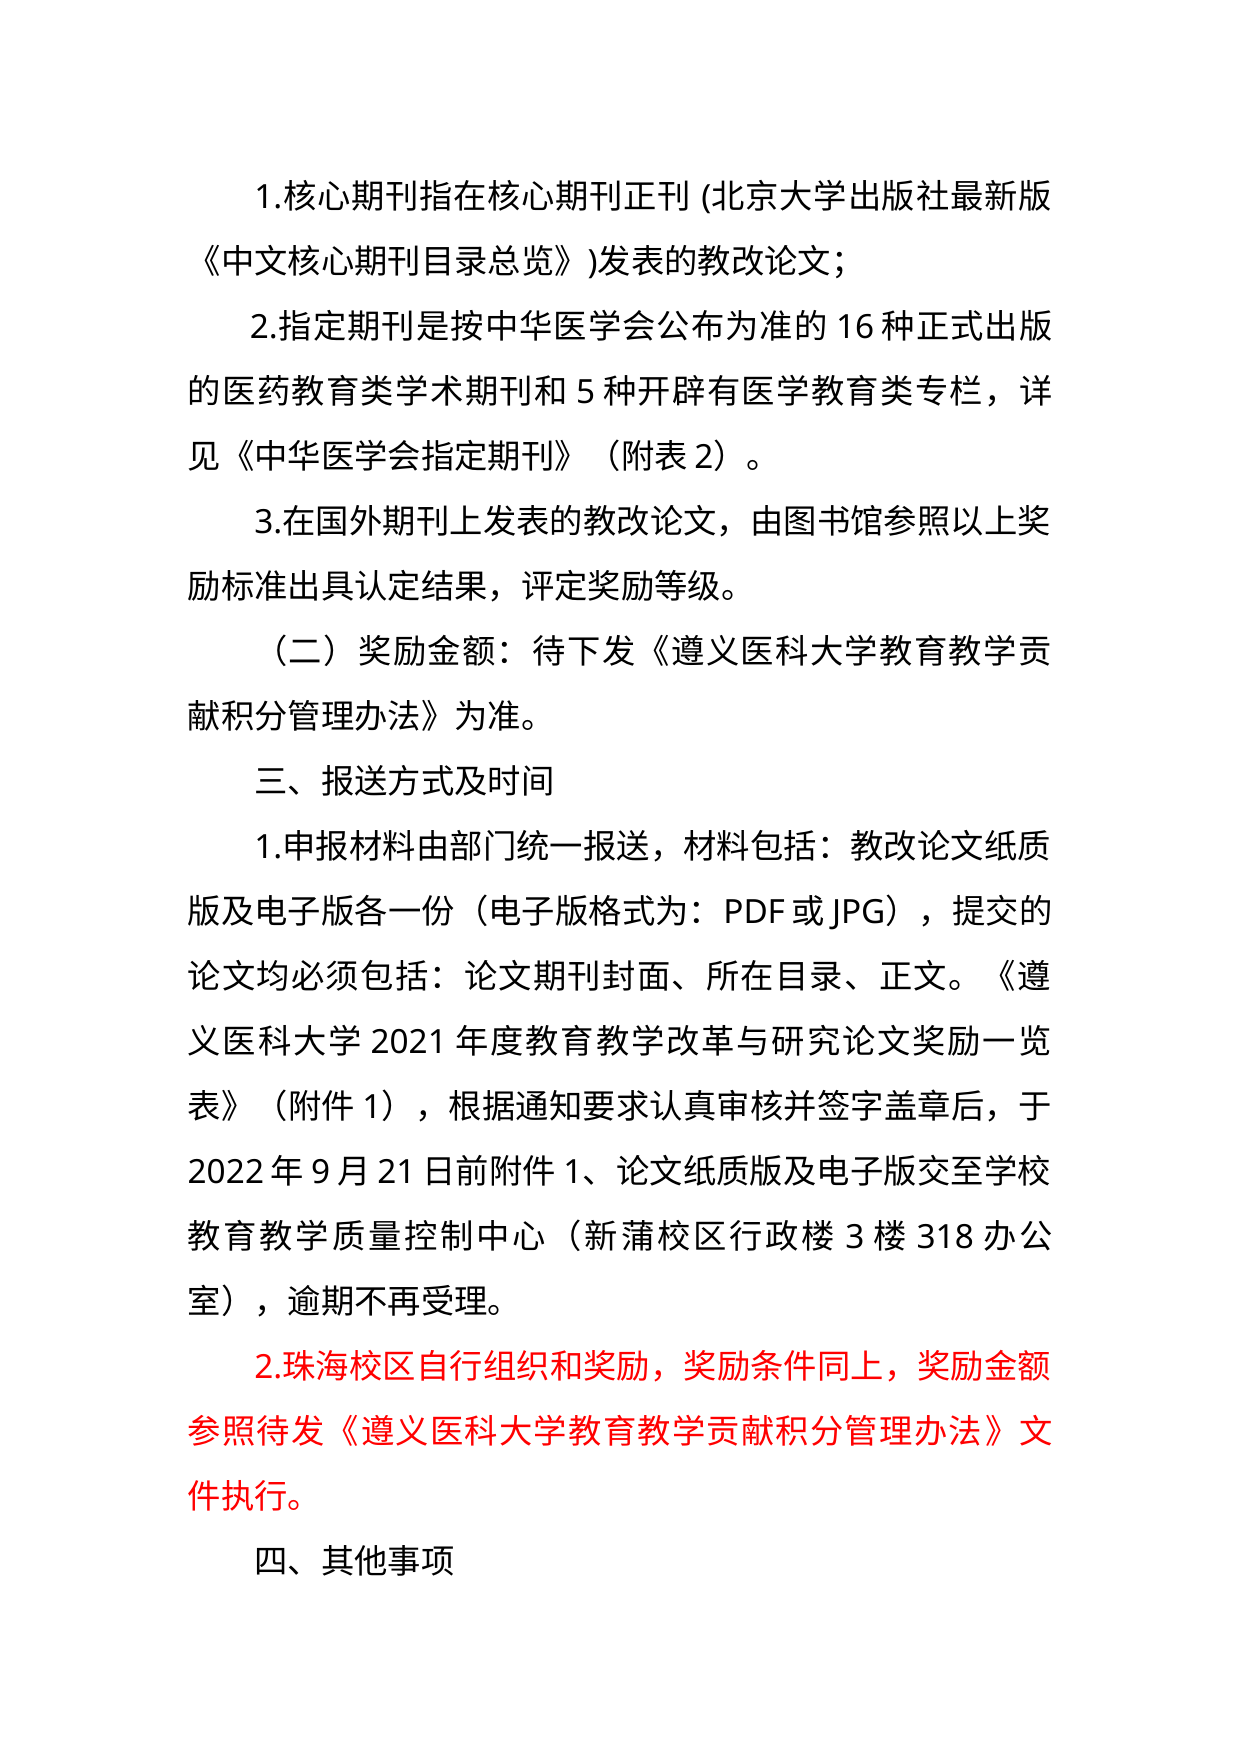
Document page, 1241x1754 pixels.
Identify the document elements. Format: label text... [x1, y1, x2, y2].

text （二）奖励金额：待下发《遵义医科大学教育教学贡献积分管理办法》为准。 [187, 617, 1053, 747]
text 1.申报材料由部门统一报送，材料包括：教改论文纸质版及电子版各一份（电子版格式为：PDF或JPG），提交的论文均必须包括：论文期刊封面、所在目录、正文。《遵义医科大学2021年度教育教学改革与研究论文奖励一览表》（附件1），根据通知要求认真审核并签字盖章后，于2022年9月21日前附件1、论文纸质版及电子版交至学校教育教学质量控制中心（新蒲校区行政楼3楼318办公室），逾期不再受理。 [187, 812, 1053, 1332]
text 2.珠海校区自行组织和奖励，奖励条件同上，奖励金额参照待发《遵义医科大学教育教学贡献积分管理办法》文件执行。 [187, 1332, 1053, 1527]
text 3.在国外期刊上发表的教改论文，由图书馆参照以上奖励标准出具认定结果，评定奖励等级。 [187, 487, 1053, 617]
text 2.指定期刊是按中华医学会公布为准的16种正式出版的医药教育类学术期刊和5种开辟有医学教育类专栏，详见《中华医学会指定期刊》（附表2）。 [187, 292, 1053, 487]
text 四、其他事项 [187, 1527, 1053, 1592]
text 三、报送方式及时间 [187, 747, 1053, 812]
text 1.核心期刊指在核心期刊正刊 (北京大学出版社最新版《中文核心期刊目录总览》)发表的教改论文； [187, 162, 1053, 292]
